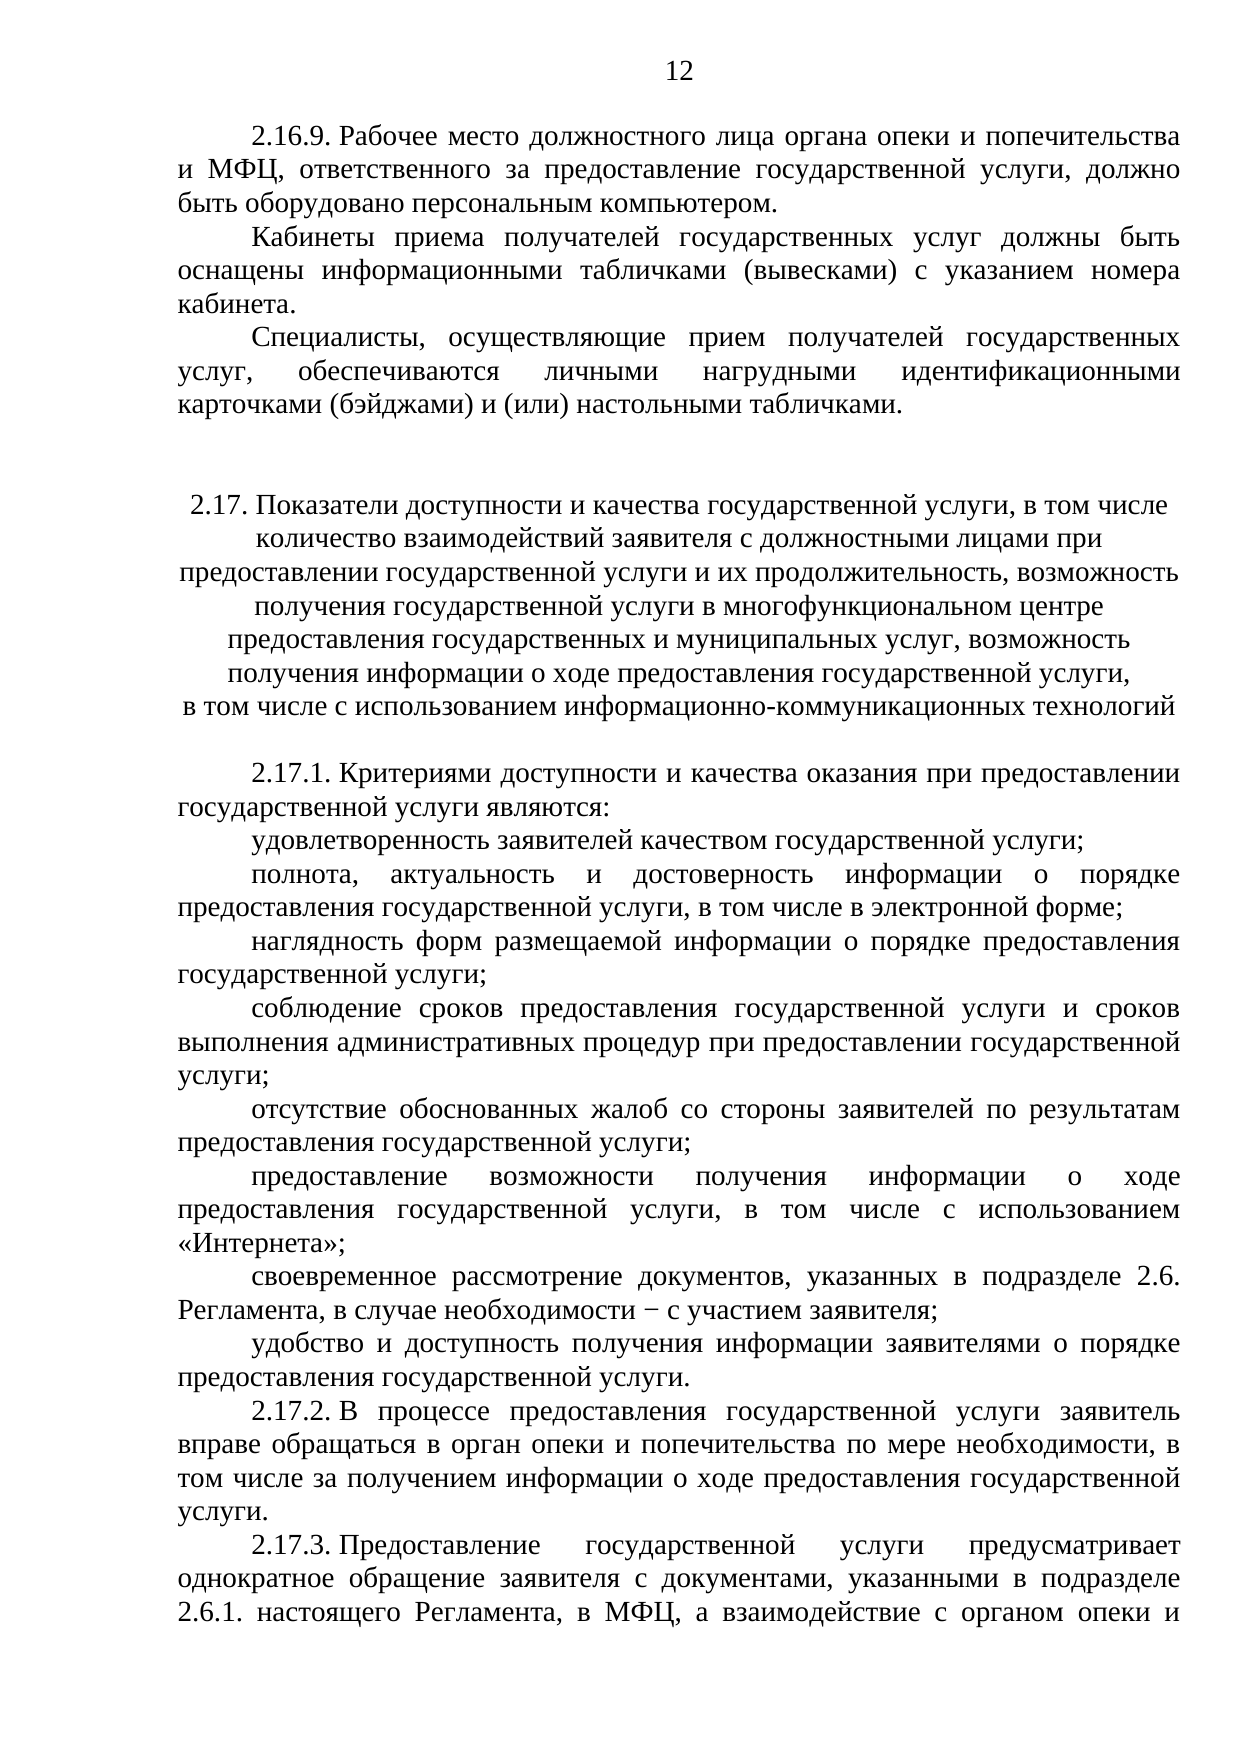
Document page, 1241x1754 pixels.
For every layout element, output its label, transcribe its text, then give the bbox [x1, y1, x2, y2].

text получения информации о ходе предоставления государственной услуги, [177, 655, 1181, 688]
text Специалисты, осуществляющие прием получателей государственных услуг, обеспечиваются личными нагрудными идентификационными карточками (бэйджами) и (или) настольными табличками. [177, 319, 1181, 420]
text своевременное рассмотрение документов, указанных в подразделе 2.6. Регламента, в случае необходимости − с участием заявителя; [177, 1258, 1181, 1326]
text соблюдение сроков предоставления государственной услуги и сроков выполнения административных процедур при предоставлении государственной услуги; [177, 990, 1181, 1091]
text предоставлении государственной услуги и их продолжительность, возможность получения государственной услуги в многофункциональном центре [177, 554, 1181, 621]
text удовлетворенность заявителей качеством государственной услуги; [177, 822, 1181, 856]
text в том числе с использованием информационно-коммуникационных технологий [177, 688, 1181, 722]
text 2.16.9. Рабочее место должностного лица органа опеки и попечительства и МФЦ, ответственного за предоставление государственной услуги, должно быть оборудовано персональным компьютером. [177, 118, 1181, 219]
text удобство и доступность получения информации заявителями о порядке предоставления государственной услуги. [177, 1326, 1181, 1393]
text полнота, актуальность и достоверность информации о порядке предоставления государственной услуги, в том числе в электронной форме; [177, 856, 1181, 923]
text предоставления государственных и муниципальных услуг, возможность [177, 621, 1181, 655]
text Кабинеты приема получателей государственных услуг должны быть оснащены информационными табличками (вывесками) с указанием номера кабинета. [177, 219, 1181, 319]
text 2.17.2. В процессе предоставления государственной услуги заявитель вправе обращаться в орган опеки и попечительства по мере необходимости, в том числе за получением информации о ходе предоставления государственной услуги. [177, 1393, 1181, 1527]
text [177, 1527, 1181, 1627]
text наглядность форм размещаемой информации о порядке предоставления государственной услуги; [177, 923, 1181, 990]
text 2.17.1. Критериями доступности и качества оказания при предоставлении государственной услуги являются: [177, 755, 1181, 822]
text предоставление возможности получения информации о ходе предоставления государственной услуги, в том числе с использованием «Интернета»; [177, 1158, 1181, 1258]
text отсутствие обоснованных жалоб со стороны заявителей по результатам предоставления государственной услуги; [177, 1091, 1181, 1158]
text 2.17. Показатели доступности и качества государственной услуги, в том числе количество взаимодействий заявителя с должностными лицами при [177, 487, 1181, 554]
